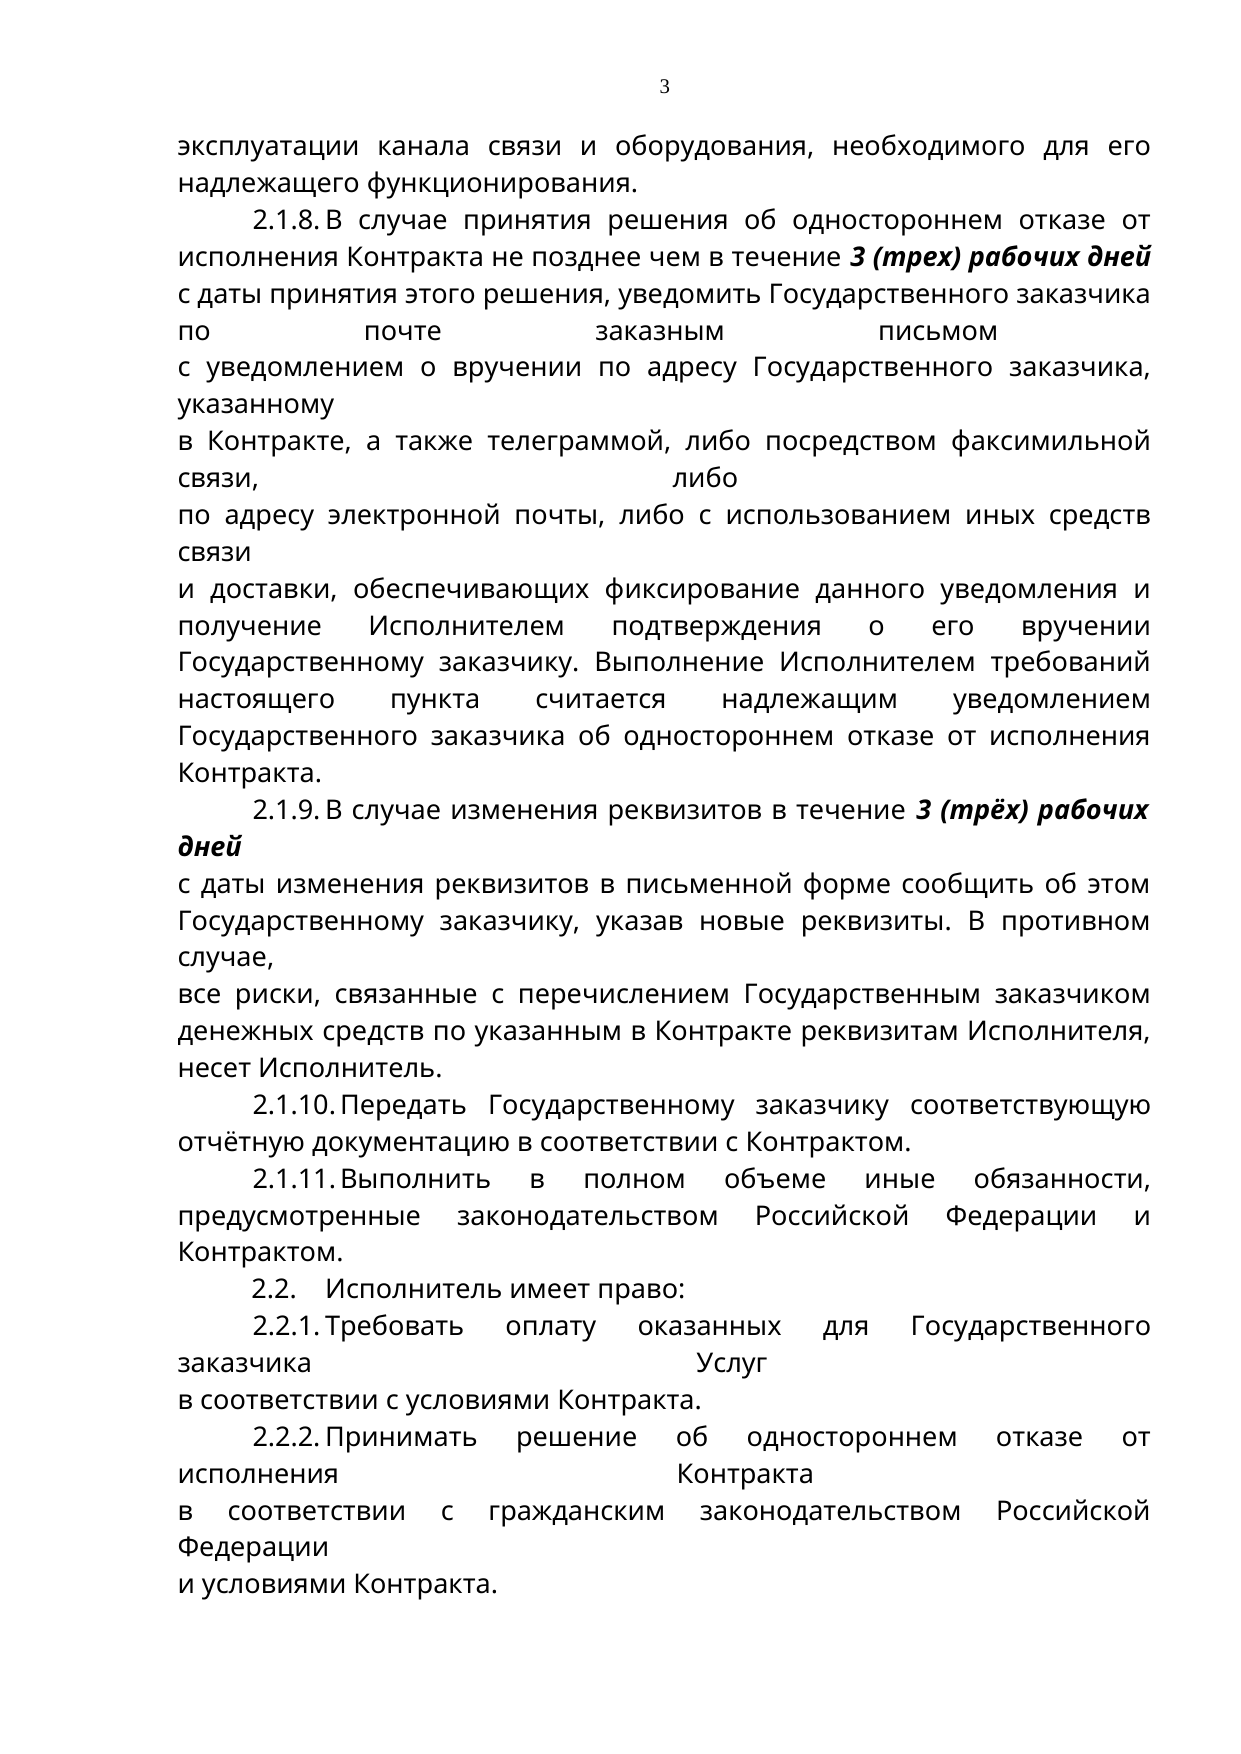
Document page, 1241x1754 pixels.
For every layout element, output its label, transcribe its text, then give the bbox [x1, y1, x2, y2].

list Требовать оплату оказанных для Государственного заказчика Услуг в соответствии с условиями Контракта. [177, 1307, 1152, 1417]
list Выполнить в полном объеме иные обязанности, предусмотренные законодательством Российской Федерации и Контрактом. [177, 1159, 1152, 1270]
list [177, 127, 1152, 200]
list В случае принятия решения об одностороннем отказе от исполнения Контракта не позднее чем в течение 3 (трех) рабочих дней с даты принятия этого решения, уведомить Государственного заказчика по почте заказным письмом с уведомлением о вручении по адресу Государственного заказчика, указанному в Контракте, а также телеграммой, либо посредством факсимильной связи, либо по адресу электронной почты, либо с использованием иных средств связи и доставки, обеспечивающих фиксирование данного уведомления и получение Исполнителем подтверждения о его вручении Государственному заказчику. Выполнение Исполнителем требований настоящего пункта считается надлежащим уведомлением Государственного заказчика об одностороннем отказе от исполнения Контракта. [177, 200, 1152, 790]
list Передать Государственному заказчику соответствующую отчётную документацию в соответствии с Контрактом. [177, 1085, 1152, 1159]
list В случае изменения реквизитов в течение 3 (трёх) рабочих дней с даты изменения реквизитов в письменной форме сообщить об этом Государственному заказчику, указав новые реквизиты. В противном случае, все риски, связанные с перечислением Государственным заказчиком денежных средств по указанным в Контракте реквизитам Исполнителя, несет Исполнитель. [177, 790, 1152, 1085]
list Исполнитель имеет право: [177, 1270, 1152, 1307]
list Принимать решение об одностороннем отказе от исполнения Контракта в соответствии с гражданским законодательством Российской Федерации и условиями Контракта. [177, 1417, 1152, 1602]
